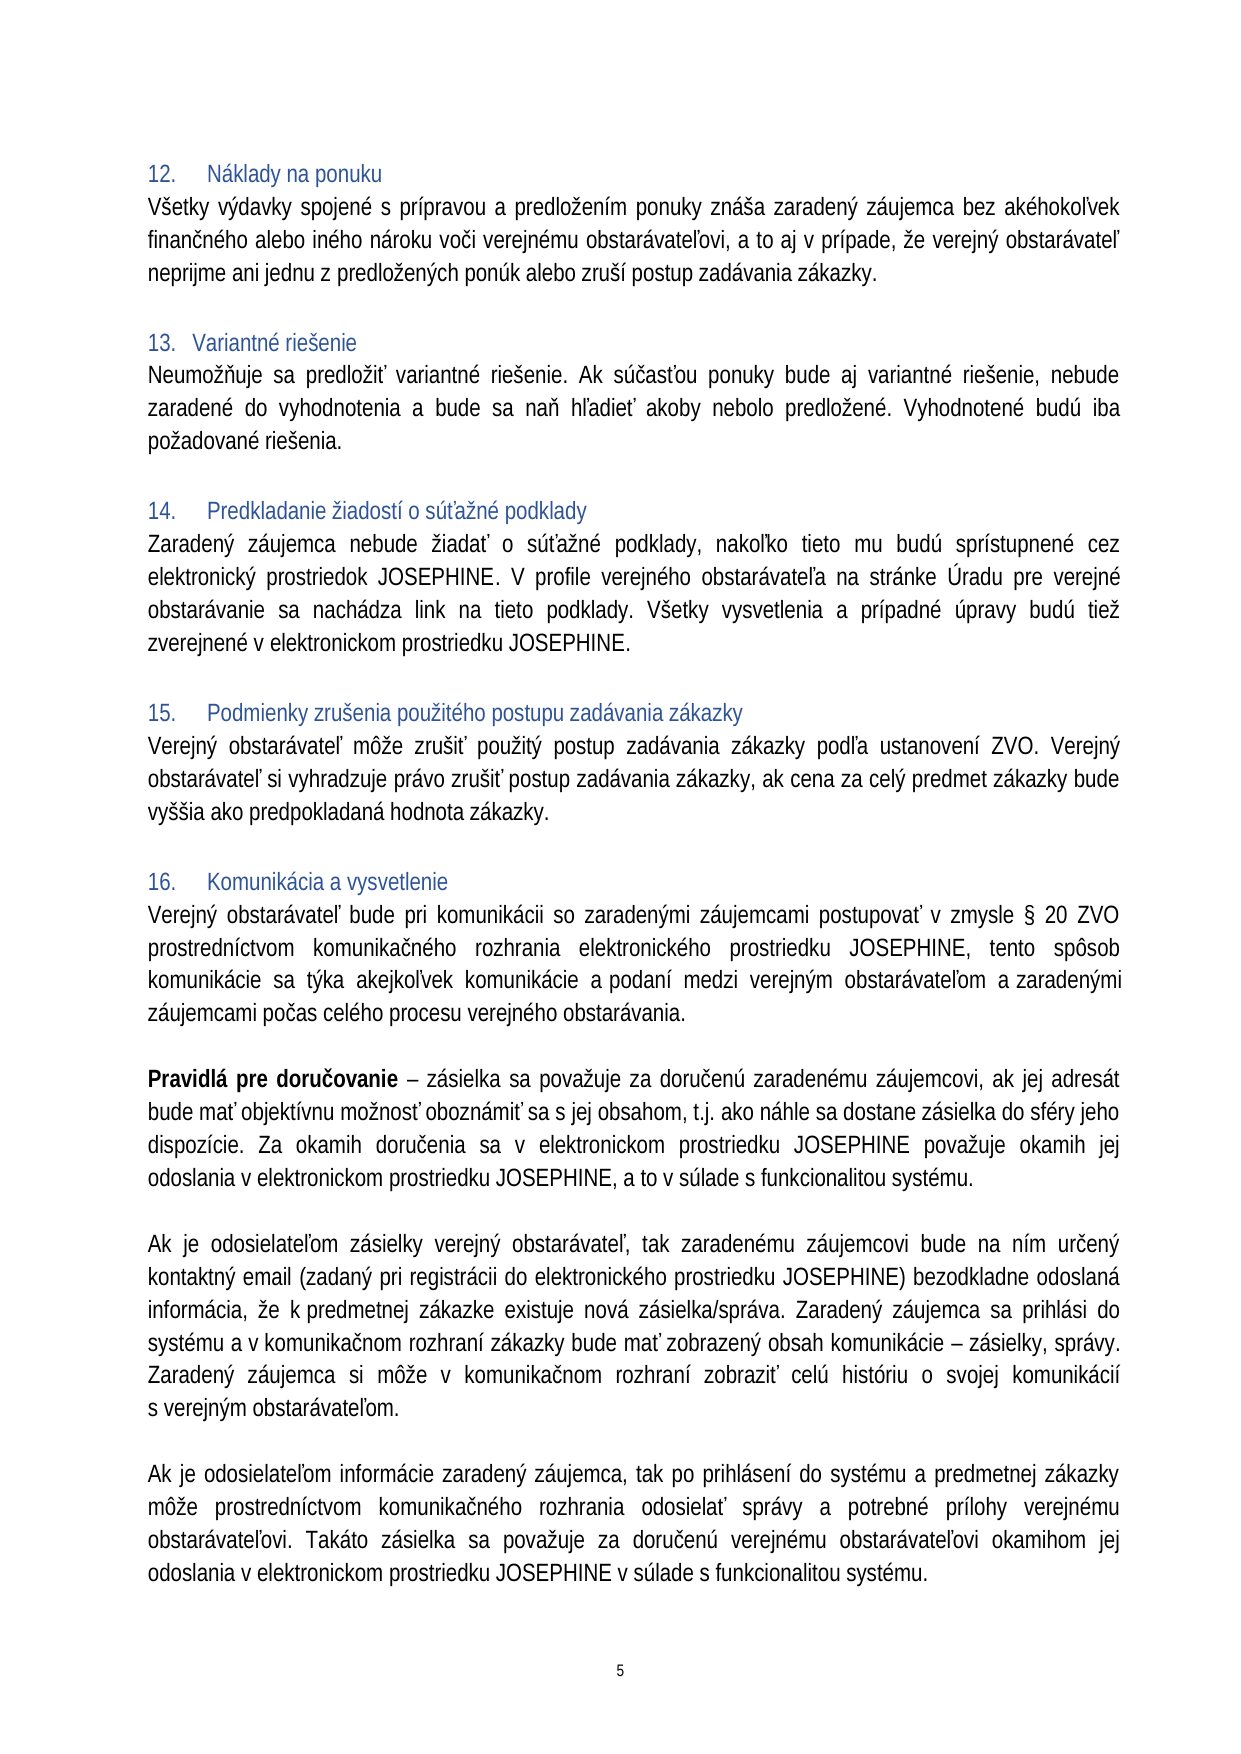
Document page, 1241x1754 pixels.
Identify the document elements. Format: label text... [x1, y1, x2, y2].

subtitle Variantné riešenie [148, 328, 1122, 356]
text Všetky výdavky spojené s prípravou a predložením ponuky znáša zaradený záujemca bez akéhokoľvek finančného alebo iného nároku voči verejnému obstarávateľovi, a to aj v prípade, že verejný obstarávateľ neprijme ani jednu z predložených ponúk alebo zruší postup zadávania zákazky. [148, 192, 1122, 286]
text Pravidlá pre doručovanie – zásielka sa považuje za doručenú zaradenému záujemcovi, ak jej adresát bude mať objektívnu možnosť oboznámiť sa s jej obsahom, t.j. ako náhle sa dostane zásielka do sféry jeho dispozície. Za okamih doručenia sa v elektronickom prostriedku JOSEPHINE považuje okamih jej odoslania v elektronickom prostriedku JOSEPHINE, a to v súlade s funkcionalitou systému. [148, 1064, 1122, 1192]
text Verejný obstarávateľ môže zrušiť použitý postup zadávania zákazky podľa ustanovení ZVO. Verejný obstarávateľ si vyhradzuje právo zrušiť postup zadávania zákazky, ak cena za celý predmet zákazky bude vyššia ako predpokladaná hodnota zákazky. [148, 731, 1122, 825]
text Zaradený záujemca nebude žiadať o súťažné podklady, nakoľko tieto mu budú sprístupnené cez elektronický prostriedok JOSEPHINE. V profile verejného obstarávateľa na stránke Úradu pre verejné obstarávanie sa nachádza link na tieto podklady. Všetky vysvetlenia a prípadné úpravy budú tiež zverejnené v elektronickom prostriedku JOSEPHINE. [148, 529, 1122, 657]
text Ak je odosielateľom informácie zaradený záujemca, tak po prihlásení do systému a predmetnej zákazky môže prostredníctvom komunikačného rozhrania odosielať správy a potrebné prílohy verejnému obstarávateľovi. Takáto zásielka sa považuje za doručenú verejnému obstarávateľovi okamihom jej odoslania v elektronickom prostriedku JOSEPHINE v súlade s funkcionalitou systému. [148, 1459, 1122, 1587]
subtitle Komunikácia a vysvetlenie [148, 867, 1122, 895]
subtitle Podmienky zrušenia použitého postupu zadávania zákazky [148, 698, 1122, 727]
subtitle Predkladanie žiadostí o súťažné podklady [148, 496, 1122, 525]
subtitle Náklady na ponuku [148, 159, 1122, 187]
text Ak je odosielateľom zásielky verejný obstarávateľ, tak zaradenému záujemcovi bude na ním určený kontaktný email (zadaný pri registrácii do elektronického prostriedku JOSEPHINE) bezodkladne odoslaná informácia, že k predmetnej zákazke existuje nová zásielka/správa. Zaradený záujemca sa prihlási do systému a v komunikačnom rozhraní zákazky bude mať zobrazený obsah komunikácie – zásielky, správy. Zaradený záujemca si môže v komunikačnom rozhraní zobraziť celú históriu o svojej komunikácií s verejným obstarávateľom. [148, 1229, 1122, 1422]
text Verejný obstarávateľ bude pri komunikácii so zaradenými záujemcami postupovať v zmysle § 20 ZVO prostredníctvom komunikačného rozhrania elektronického prostriedku JOSEPHINE, tento spôsob komunikácie sa týka akejkoľvek komunikácie a podaní medzi verejným obstarávateľom a zaradenými záujemcami počas celého procesu verejného obstarávania. [148, 900, 1122, 1027]
text Neumožňuje sa predložiť variantné riešenie. Ak súčasťou ponuky bude aj variantné riešenie, nebude zaradené do vyhodnotenia a bude sa naň hľadieť akoby nebolo predložené. Vyhodnotené budú iba požadované riešenia. [148, 361, 1122, 455]
